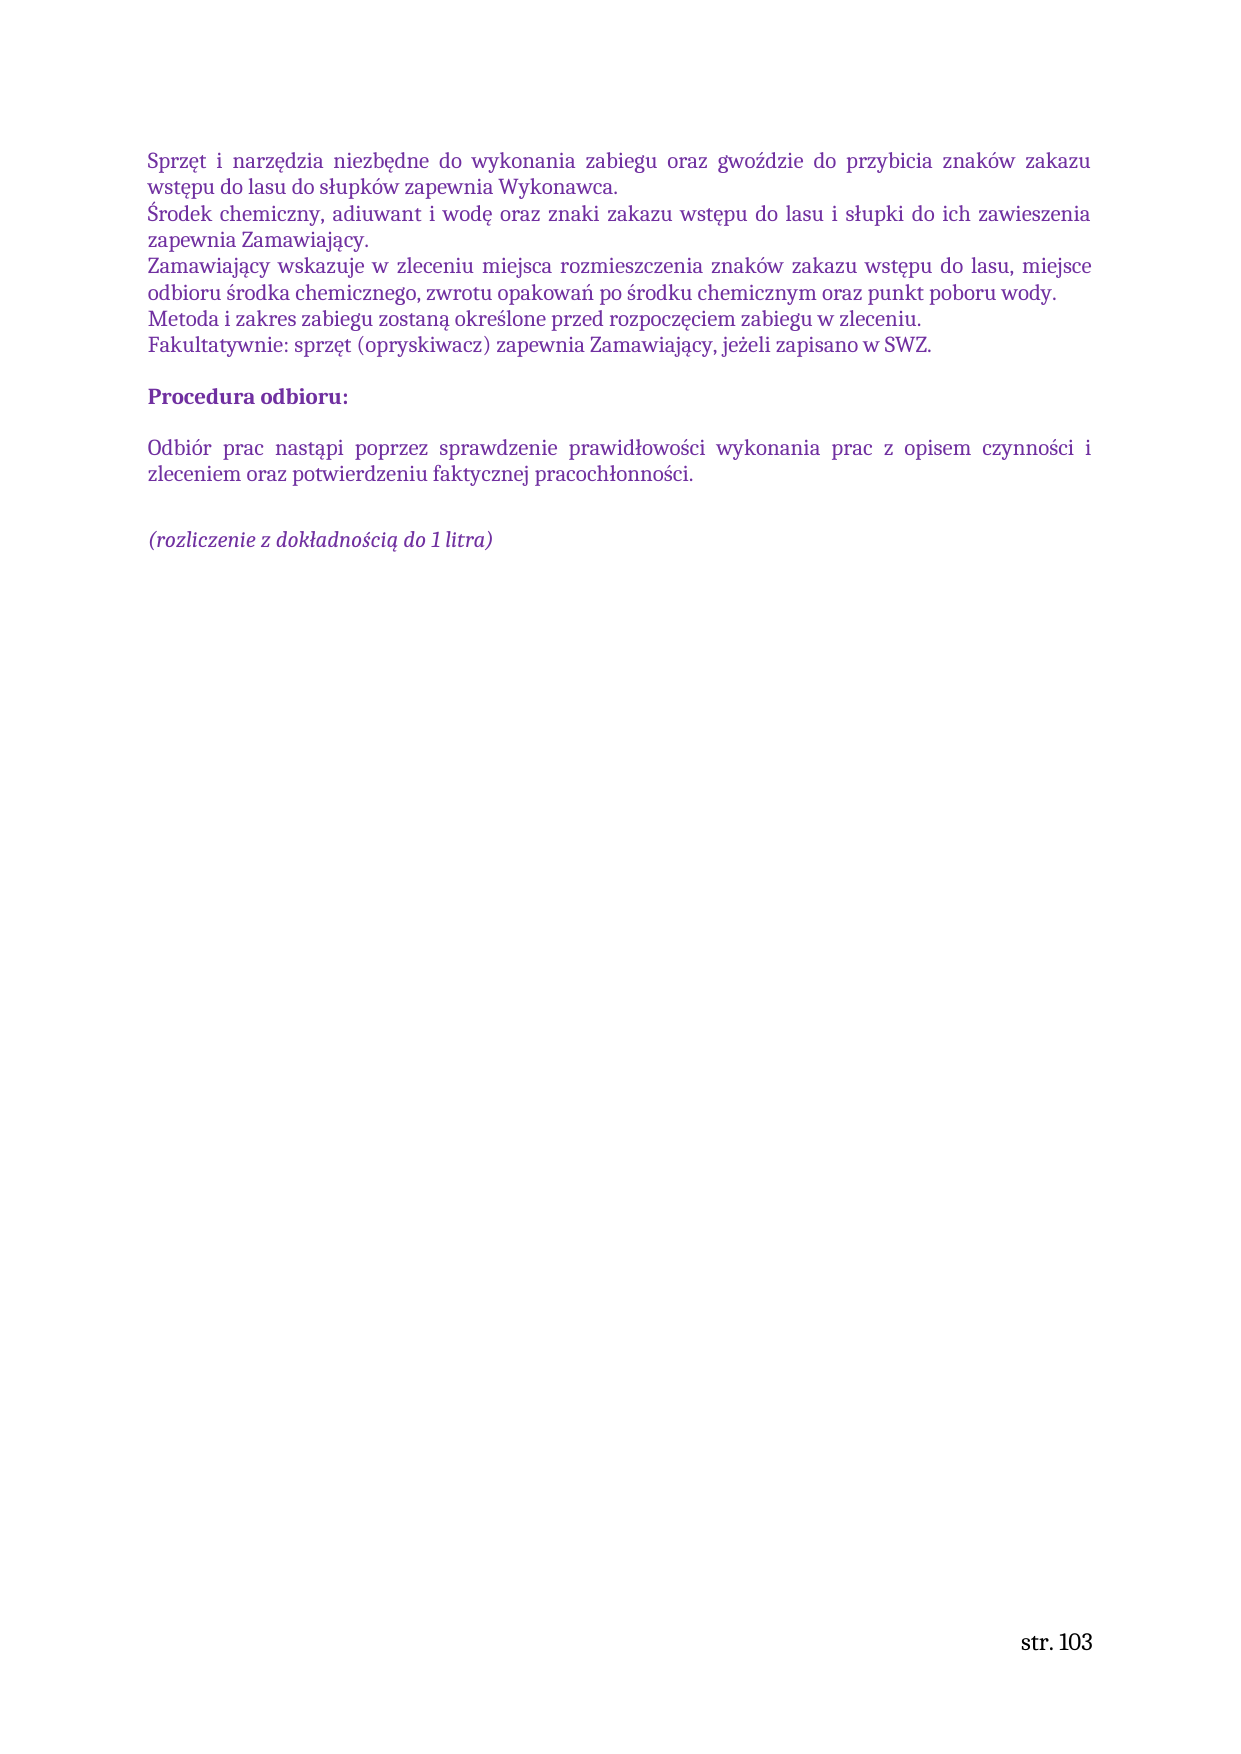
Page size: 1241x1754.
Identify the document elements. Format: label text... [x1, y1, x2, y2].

text Odbiór prac nastąpi poprzez sprawdzenie prawidłowości wykonania prac z opisem czynności i zleceniem oraz potwierdzeniu faktycznej pracochłonności. [148, 435, 1093, 487]
text Fakultatywnie: sprzęt (opryskiwacz) zapewnia Zamawiający, jeżeli zapisano w SWZ. [148, 332, 1093, 358]
text Sprzęt i narzędzia niezbędne do wykonania zabiegu oraz gwoździe do przybicia znaków zakazu wstępu do lasu do słupków zapewnia Wykonawca. [148, 148, 1093, 200]
text Środek chemiczny, adiuwant i wodę oraz znaki zakazu wstępu do lasu i słupki do ich zawieszenia zapewnia Zamawiający. [148, 200, 1093, 253]
text Procedura odbioru: [148, 383, 1078, 410]
text Zamawiający wskazuje w zleceniu miejsca rozmieszczenia znaków zakazu wstępu do lasu, miejsce odbioru środka chemicznego, zwrotu opakowań po środku chemicznym oraz punkt poboru wody. [148, 253, 1093, 306]
text (rozliczenie z dokładnością do 1 litra) [148, 526, 1093, 553]
text Metoda i zakres zabiegu zostaną określone przed rozpoczęciem zabiegu w zleceniu. [148, 306, 1093, 332]
